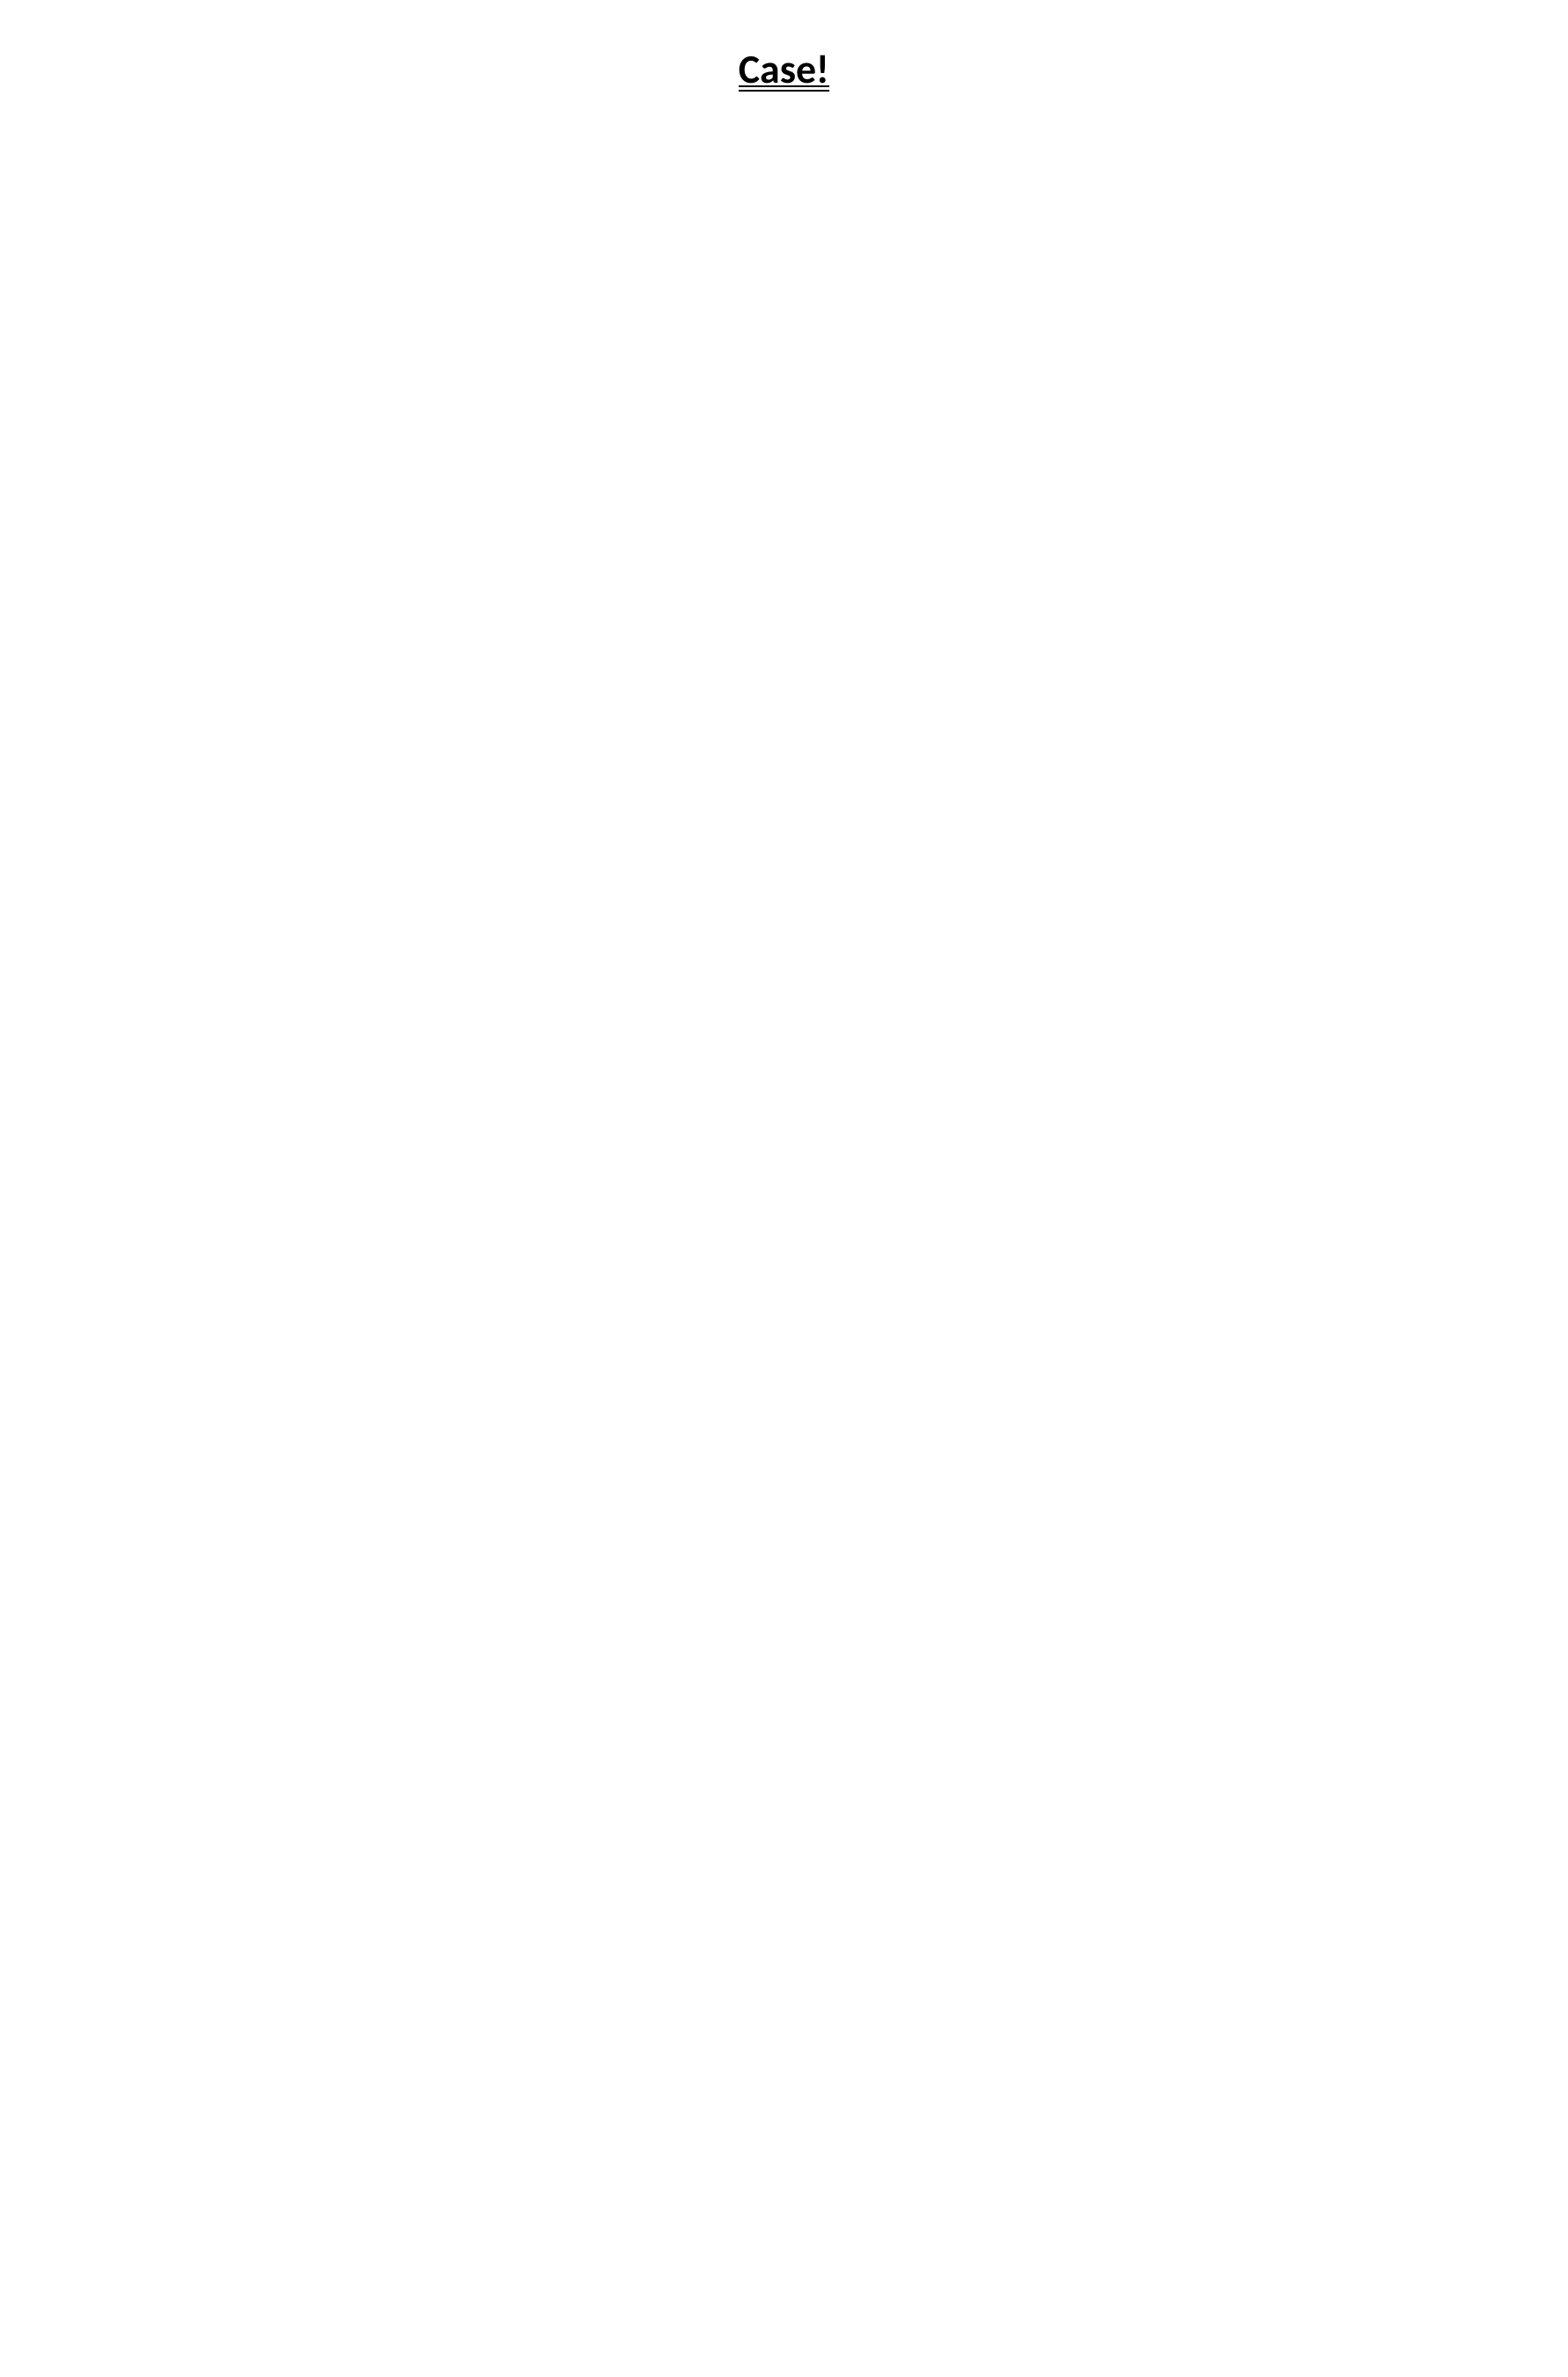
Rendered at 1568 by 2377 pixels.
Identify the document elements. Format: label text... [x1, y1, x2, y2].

subtitle Case! [46, 44, 1521, 93]
